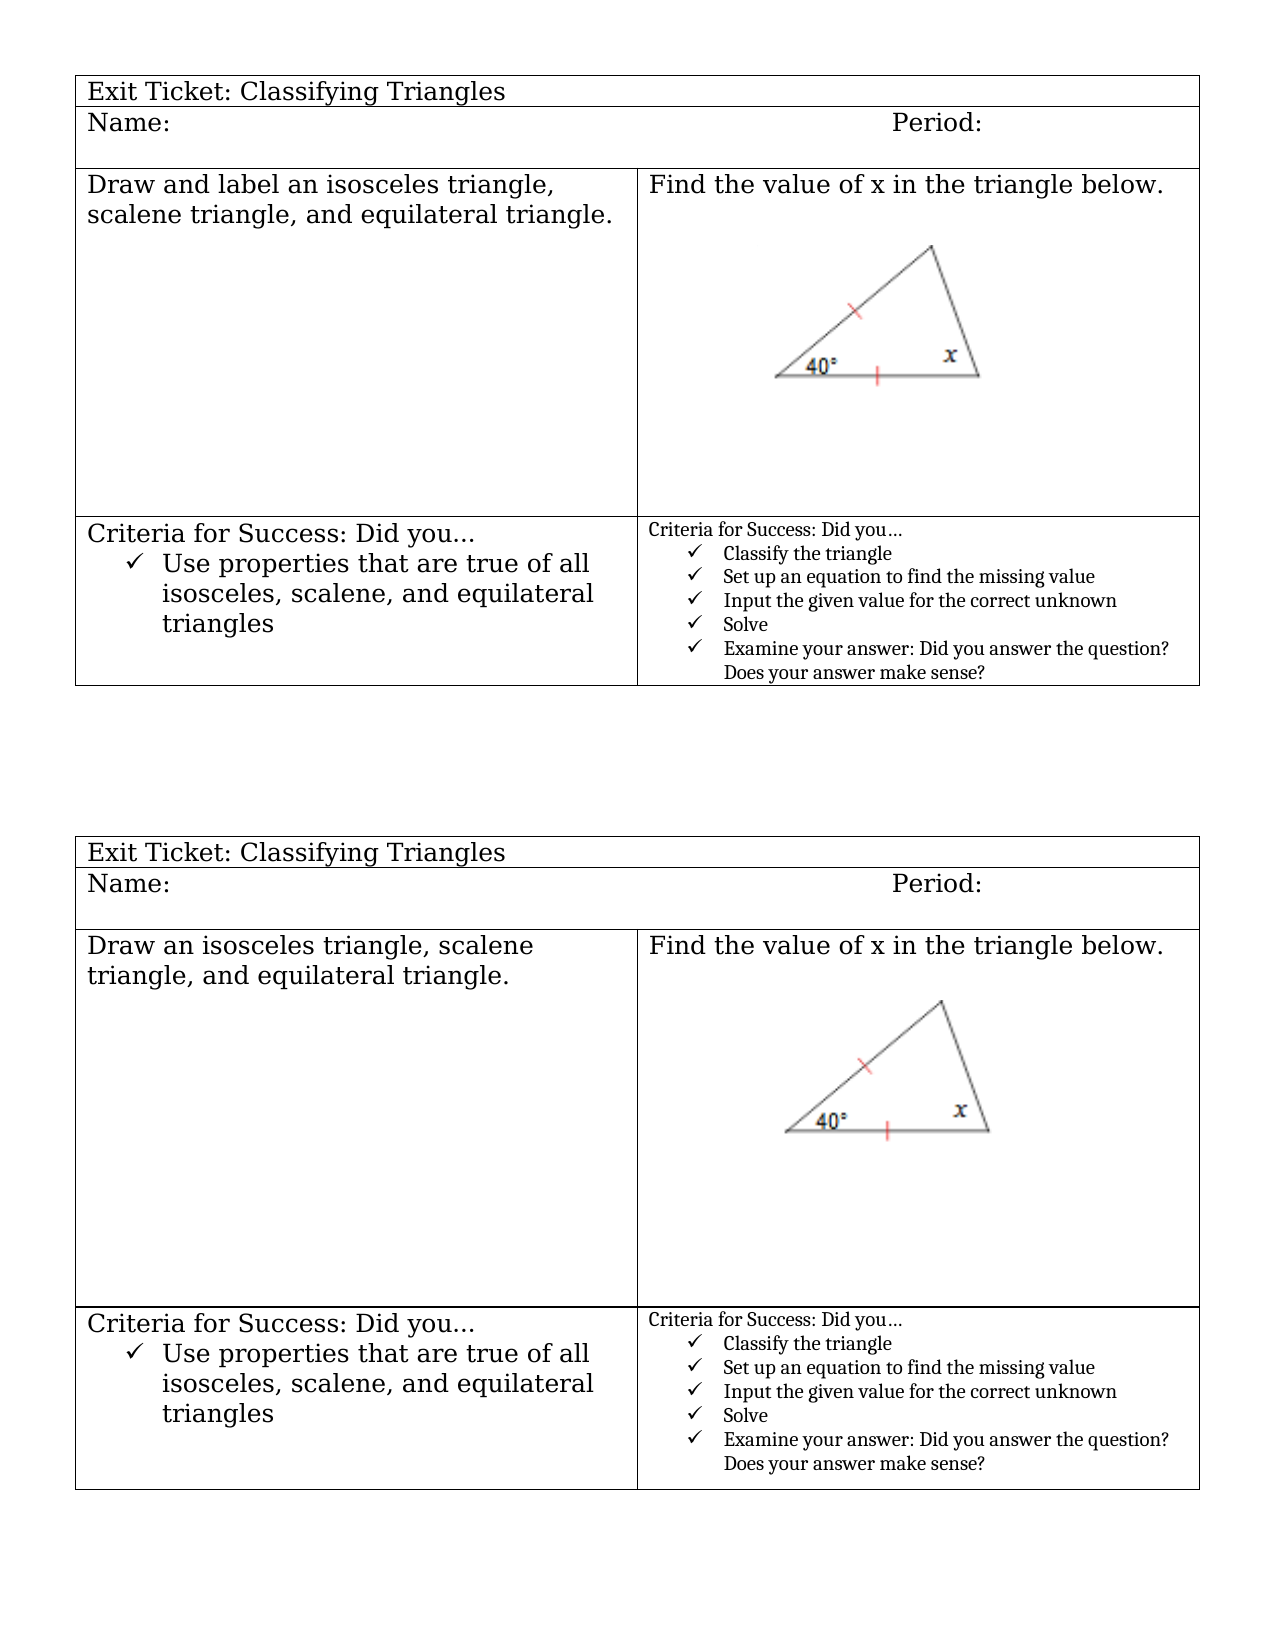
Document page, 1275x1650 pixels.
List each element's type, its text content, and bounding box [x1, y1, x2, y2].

table_cell Criteria for Success: Did you… Classify the triangle Set up an equation to find the missing value Input the given value for the correct unknown Solve Examine your answer: Did you answer the question? Does your answer make sense? [638, 517, 1199, 685]
table_cell Criteria for Success: Did you… Use properties that are true of all isosceles, scalene, and equilateral triangles [76, 1308, 637, 1489]
table_cell Find the value of x in the triangle below. [638, 930, 1199, 1306]
table_header Exit Ticket: Classifying Triangles [76, 837, 1199, 867]
table_cell Name: Period: [76, 868, 1199, 929]
table_header Exit Ticket: Classifying Triangles [76, 76, 1199, 106]
table_cell Find the value of x in the triangle below. [638, 169, 1199, 516]
table_cell Criteria for Success: Did you… Use properties that are true of all isosceles, scalene, and equilateral triangles [76, 517, 637, 685]
table_cell Name: Period: [76, 107, 1199, 168]
table_cell Draw and label an isosceles triangle, scalene triangle, and equilateral triangle. [76, 169, 637, 516]
table_cell Draw an isosceles triangle, scalene triangle, and equilateral triangle. [76, 930, 637, 1306]
table_cell Criteria for Success: Did you… Classify the triangle Set up an equation to find the missing value Input the given value for the correct unknown Solve Examine your answer: Did you answer the question? Does your answer make sense? [638, 1308, 1199, 1489]
picture [757, 245, 994, 403]
picture [768, 1000, 1004, 1158]
